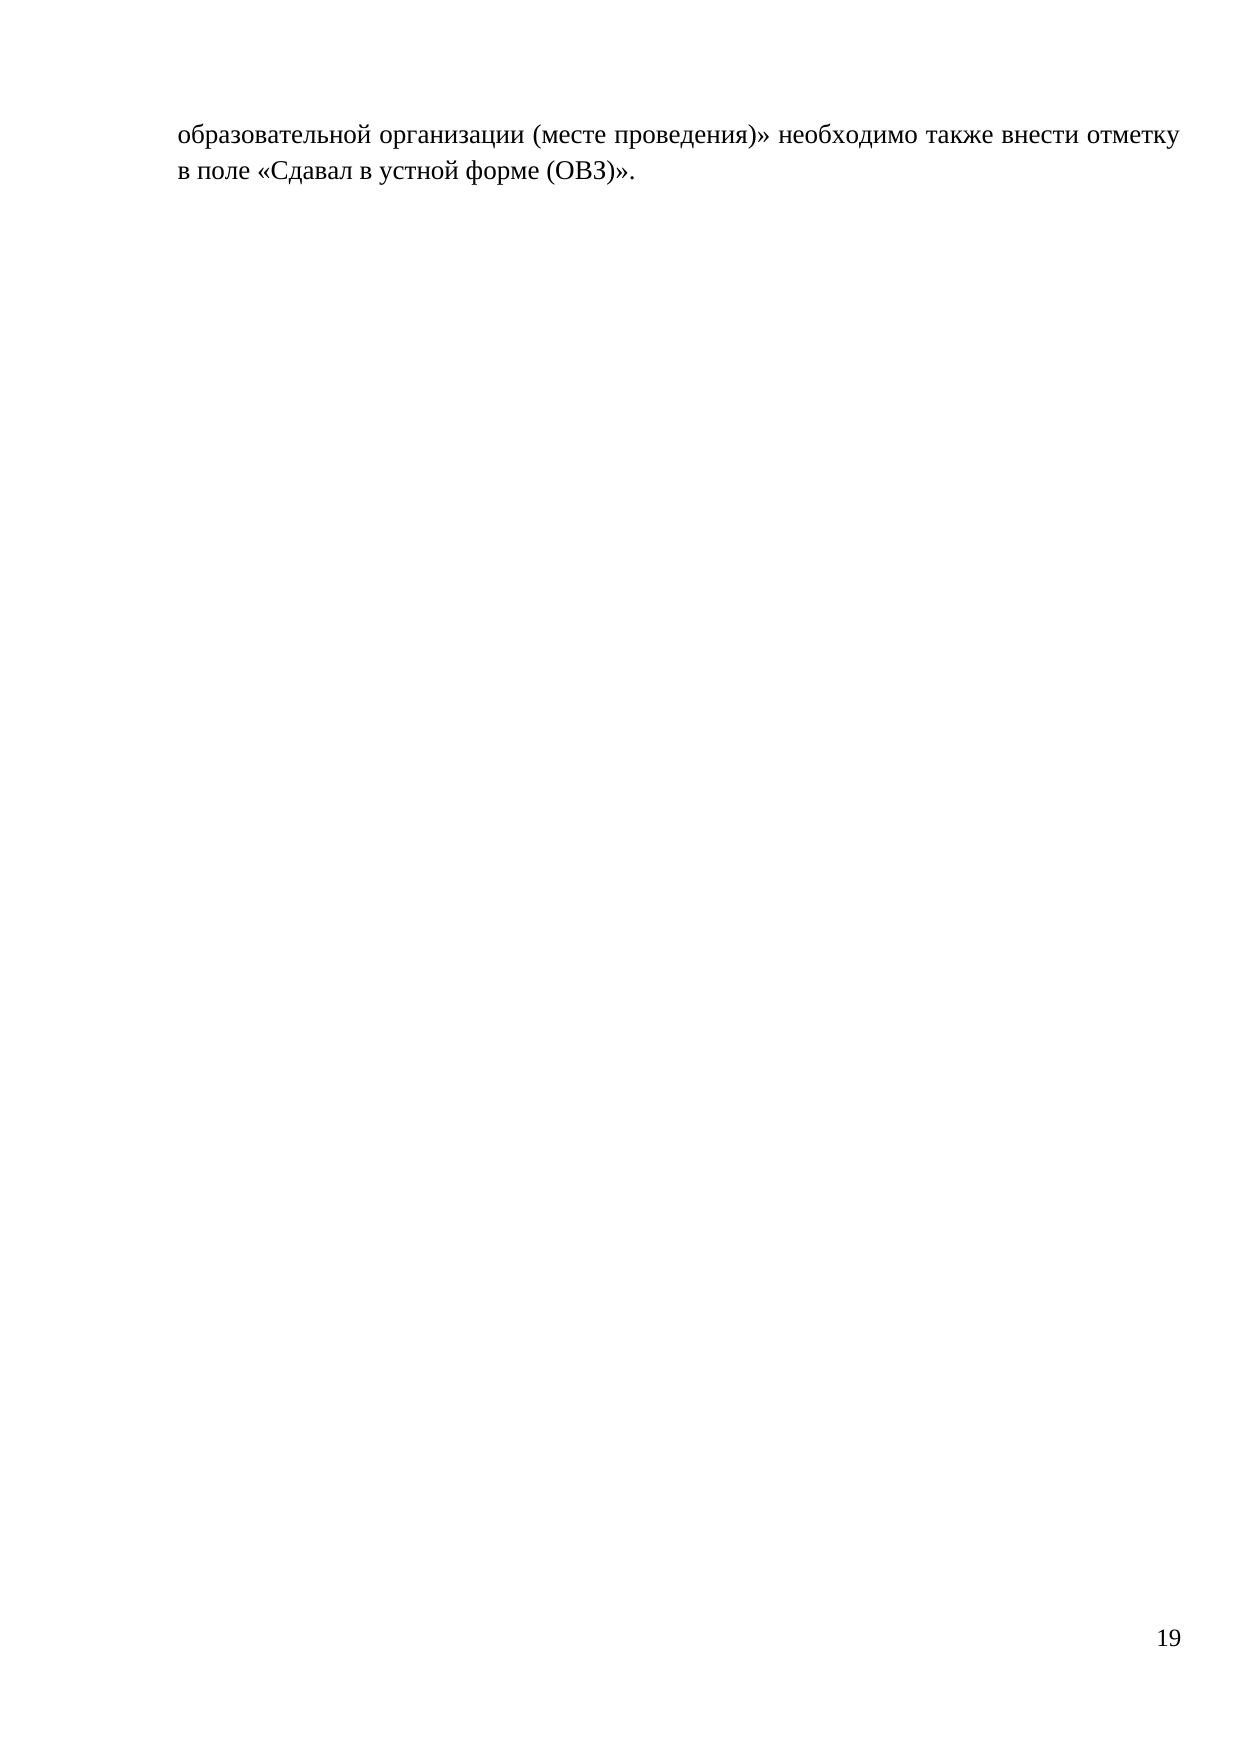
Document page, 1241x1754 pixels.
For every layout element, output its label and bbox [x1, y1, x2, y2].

text [177, 118, 1181, 185]
